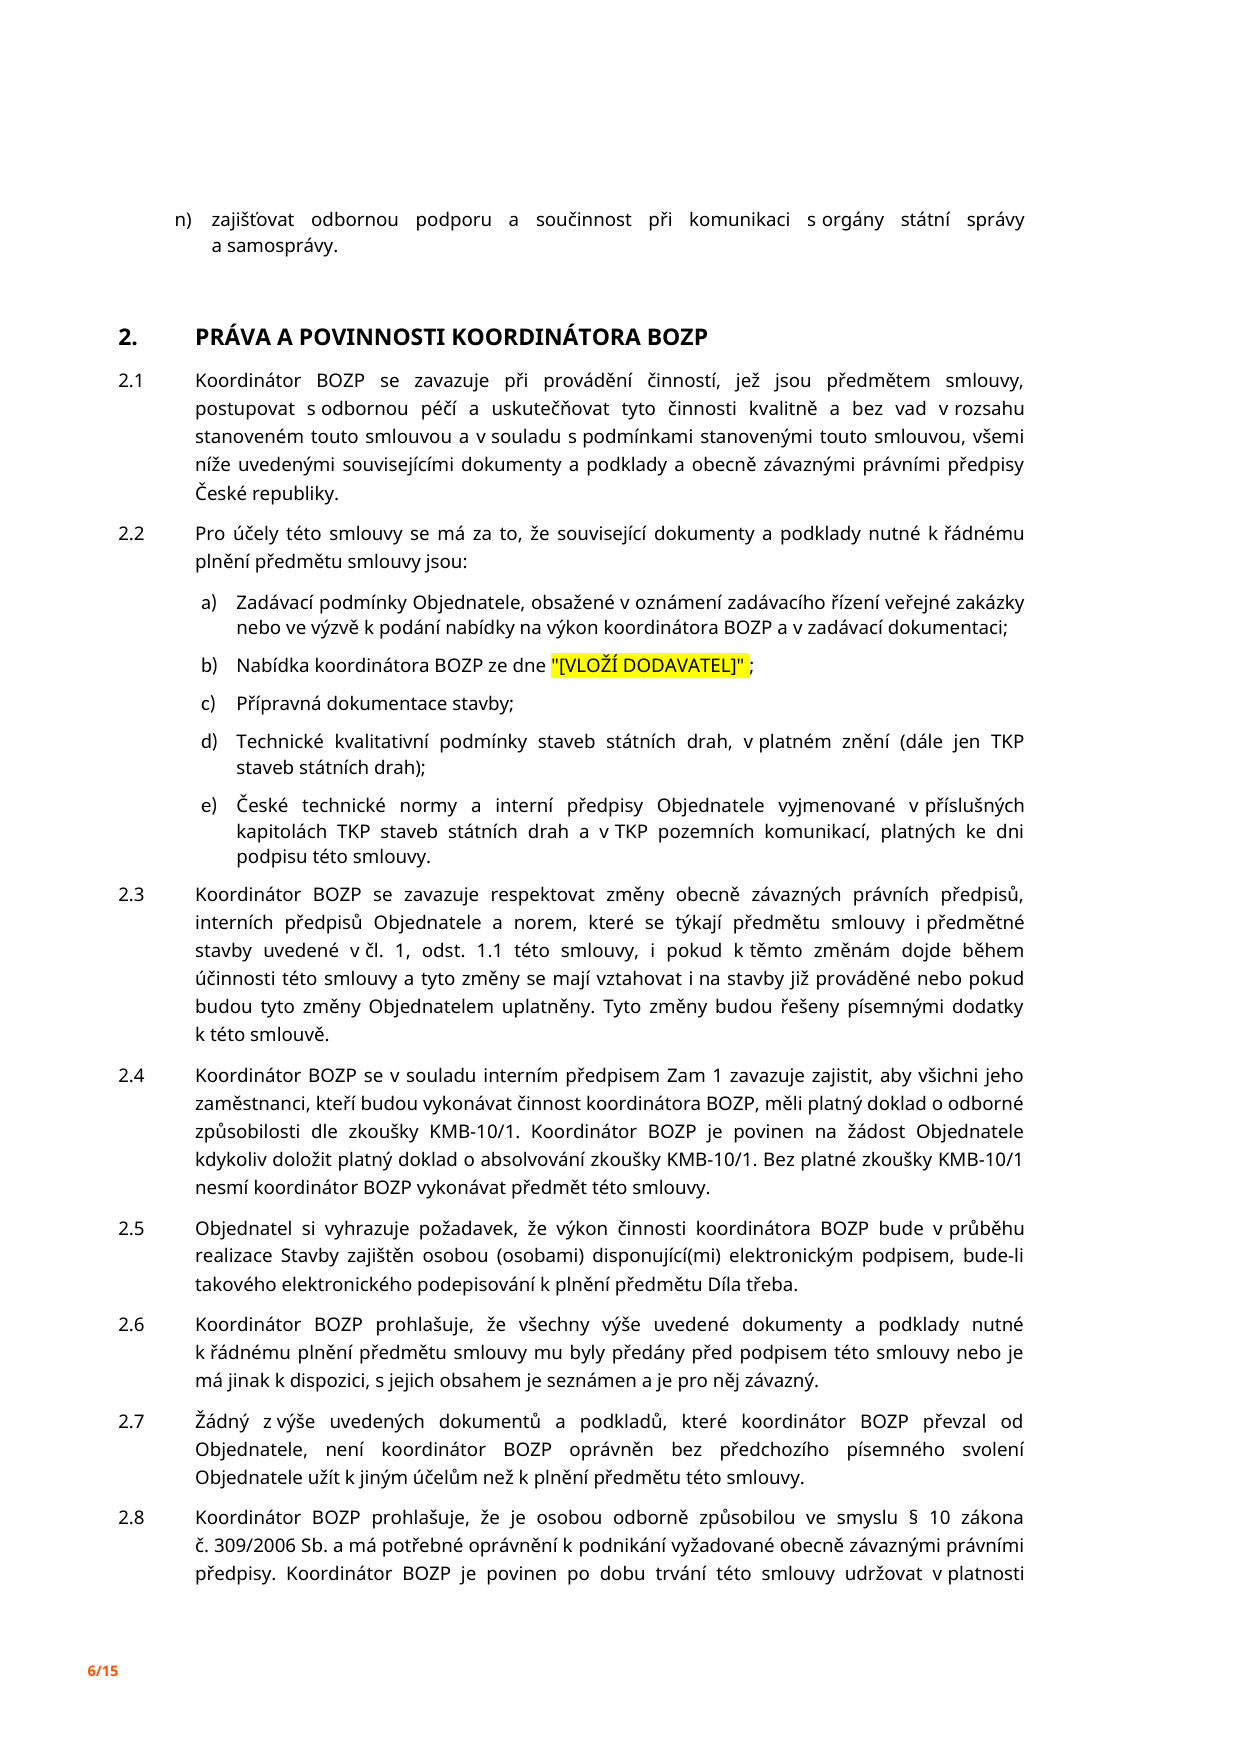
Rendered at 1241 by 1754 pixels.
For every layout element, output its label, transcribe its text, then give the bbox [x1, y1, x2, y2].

list České technické normy a interní předpisy Objednatele vyjmenované v příslušných kapitolách TKP staveb státních drah a v TKP pozemních komunikací, platných ke dni podpisu této smlouvy. [201, 792, 1024, 869]
text PRÁVA A POVINNOSTI KOORDINÁTORA BOZP [118, 321, 1024, 352]
list Technické kvalitativní podmínky staveb státních drah, v platném znění (dále jen TKP staveb státních drah); [201, 729, 1024, 780]
text Pro účely této smlouvy se má za to, že související dokumenty a podklady nutné k řádnému plnění předmětu smlouvy jsou: [118, 520, 1024, 574]
text Objednatel si vyhrazuje požadavek, že výkon činnosti koordinátora BOZP bude v průběhu realizace Stavby zajištěn osobou (osobami) disponující(mi) elektronickým podpisem, bude-li takového elektronického podepisování k plnění předmětu Díla třeba. [118, 1215, 1024, 1296]
list Přípravná dokumentace stavby; [201, 691, 1024, 716]
text Koordinátor BOZP se v souladu interním předpisem Zam 1 zavazuje zajistit, aby všichni jeho zaměstnanci, kteří budou vykonávat činnost koordinátora BOZP, měli platný doklad o odborné způsobilosti dle zkoušky KMB-10/1. Koordinátor BOZP je povinen na žádost Objednatele kdykoliv doložit platný doklad o absolvování zkoušky KMB-10/1. Bez platné zkoušky KMB-10/1 nesmí koordinátor BOZP vykonávat předmět této smlouvy. [118, 1062, 1024, 1200]
text Koordinátor BOZP se zavazuje respektovat změny obecně závazných právních předpisů, interních předpisů Objednatele a norem, které se týkají předmětu smlouvy i předmětné stavby uvedené v čl. 1, odst. 1.1 této smlouvy, i pokud k těmto změnám dojde během účinnosti této smlouvy a tyto změny se mají vztahovat i na stavby již prováděné nebo pokud budou tyto změny Objednatelem uplatněny. Tyto změny budou řešeny písemnými dodatky k této smlouvě. [118, 882, 1024, 1047]
text Koordinátor BOZP prohlašuje, že všechny výše uvedené dokumenty a podklady nutné k řádnému plnění předmětu smlouvy mu byly předány před podpisem této smlouvy nebo je má jinak k dispozici, s jejich obsahem je seznámen a je pro něj závazný. [118, 1311, 1024, 1393]
list Nabídka koordinátora BOZP ze dne ; [201, 652, 1024, 678]
text Koordinátor BOZP se zavazuje při provádění činností, jež jsou předmětem smlouvy, postupovat s odbornou péčí a uskutečňovat tyto činnosti kvalitně a bez vad v rozsahu stanoveném touto smlouvou a v souladu s podmínkami stanovenými touto smlouvou, všemi níže uvedenými souvisejícími dokumenty a podklady a obecně závaznými právními předpisy České republiky. [118, 368, 1024, 505]
text Žádný z výše uvedených dokumentů a podkladů, které koordinátor BOZP převzal od Objednatele, není koordinátor BOZP oprávněn bez předchozího písemného svolení Objednatele užít k jiným účelům než k plnění předmětu této smlouvy. [118, 1408, 1024, 1489]
list Zadávací podmínky Objednatele, obsažené v oznámení zadávacího řízení veřejné zakázky nebo ve výzvě k podání nabídky na výkon koordinátora BOZP a v zadávací dokumentaci; [201, 589, 1024, 640]
list zajišťovat odbornou podporu a součinnost při komunikaci s orgány státní správy a samosprávy. [174, 207, 1024, 258]
